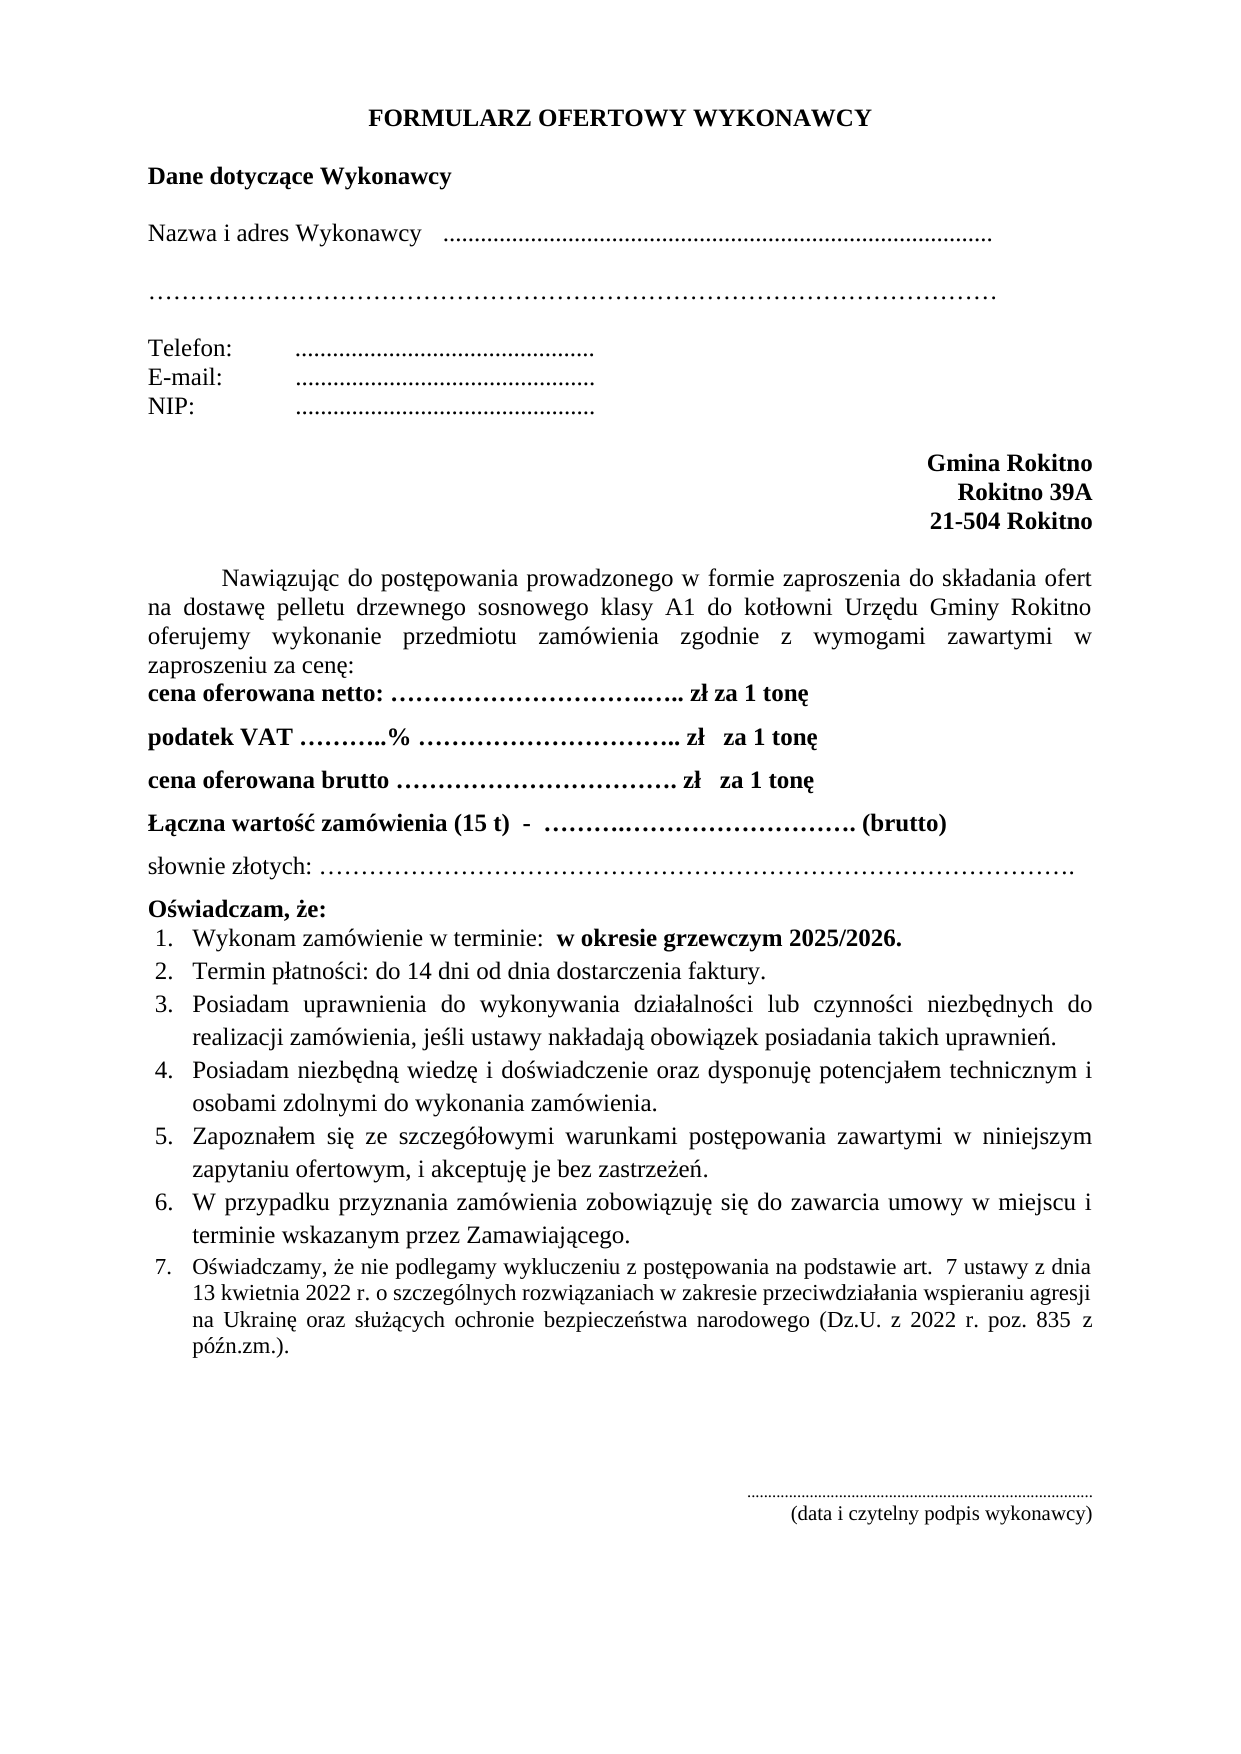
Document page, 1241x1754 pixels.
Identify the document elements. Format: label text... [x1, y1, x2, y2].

list Wykonam zamówienie w terminie: w okresie grzewczym 2025/2026. [154, 923, 344, 952]
text Gmina Rokitno [148, 448, 1093, 477]
list Wykonam zamówienie w terminie: w okresie grzewczym 2025/2026. [550, 923, 1093, 952]
text cena oferowana netto: ………………………….….. zł za 1 tonę [148, 678, 1093, 707]
text Łączna wartość zamówienia (15 t) - ……….………………………. (brutto) [148, 808, 1093, 837]
text ................................................................................... [148, 1482, 1093, 1501]
text ………………………………………………………………………………………… [148, 276, 1093, 305]
list Posiadam uprawnienia do wykonywania działalności lub czynności niezbędnych do realizacji zamówienia, jeśli ustawy nakładają obowiązek posiadania takich uprawnień. [154, 989, 1093, 1051]
text podatek VAT ………..% ………………………….. zł za 1 tonę [148, 722, 1093, 750]
text (data i czytelny podpis wykonawcy) [148, 1501, 1093, 1525]
text Nazwa i adres Wykonawcy ........................................................................................ [148, 218, 1093, 247]
text Dane dotyczące Wykonawcy [148, 161, 1093, 190]
list Zapoznałem się ze szczegółowymi warunkami postępowania zawartymi w niniejszym zapytaniu ofertowym, i akceptuję je bez zastrzeżeń. [154, 1121, 1093, 1183]
text cena oferowana brutto ……………………………. zł za 1 tonę [148, 765, 1093, 793]
text Telefon: ................................................ [148, 333, 1093, 362]
text FORMULARZ OFERTOWY WYKONAWCY [148, 103, 1093, 132]
list Oświadczamy, że nie podlegamy wykluczeniu z postępowania na podstawie art. 7 ustawy z dnia 13 kwietnia 2022 r. o szczególnych rozwiązaniach w zakresie przeciwdziałania wspieraniu agresji na Ukrainę oraz służących ochronie bezpieczeństwa narodowego (Dz.U. z 2022 r. poz. 835 z późn.zm.). [154, 1253, 1093, 1358]
text Oświadczam, że: [148, 894, 1093, 923]
text E-mail: ................................................ [148, 362, 1093, 391]
text Nawiązując do postępowania prowadzonego w formie zaproszenia do składania ofert na dostawę pelletu drzewnego sosnowego klasy A1 do kotłowni Urzędu Gminy Rokitno oferujemy wykonanie przedmiotu zamówienia zgodnie z wymogami zawartymi w zaproszeniu za cenę: [148, 563, 1093, 678]
list Termin płatności: do 14 dni od dnia dostarczenia faktury. [154, 956, 1093, 984]
list Posiadam niezbędną wiedzę i doświadczenie oraz dysponuję potencjałem technicznym i osobami zdolnymi do wykonania zamówienia. [154, 1055, 1093, 1117]
text 21-504 Rokitno [148, 506, 1093, 535]
text słownie złotych: ………………………………………………………………………………. [148, 851, 1093, 880]
text NIP: ................................................ [148, 391, 1093, 420]
text Rokitno 39A [148, 477, 1093, 506]
list W przypadku przyznania zamówienia zobowiązuję się do zawarcia umowy w miejscu i terminie wskazanym przez Zamawiającego. [154, 1187, 1093, 1249]
